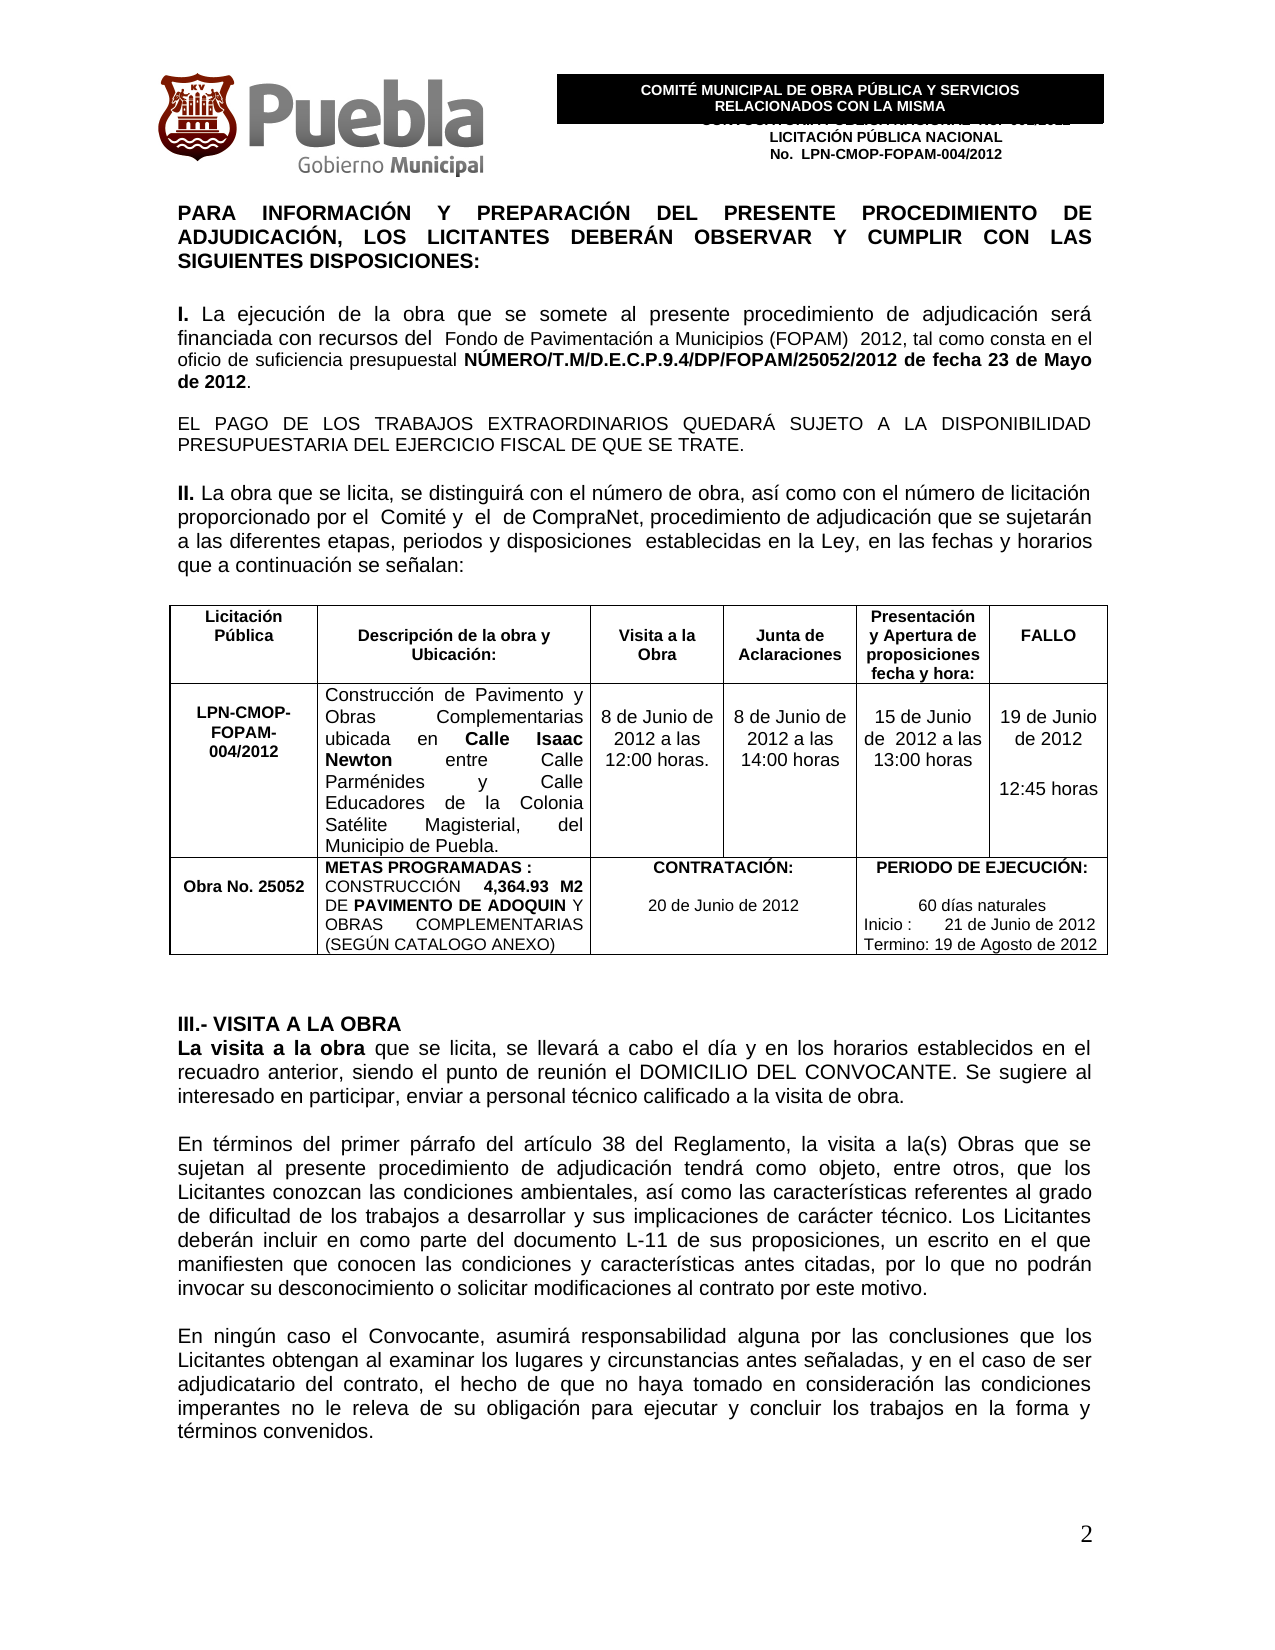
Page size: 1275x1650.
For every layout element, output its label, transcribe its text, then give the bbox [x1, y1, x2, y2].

picture [158, 73, 484, 177]
table_header Licitación Pública [171, 606, 317, 683]
subtitle II. La obra que se licita, se distinguirá con el número de obra, así como con el número de licitación proporcionado por el Comité y el de CompraNet, procedimiento de adjudicación que se sujetarán a las diferentes etapas, periodos y disposiciones establecidas en la Ley, en las fechas y horarios que a continuación se señalan: [177, 481, 1093, 577]
table_header Descripción de la obra y Ubicación: [318, 606, 590, 683]
table_cell 19 de Junio de 2012 12:45 horas [990, 684, 1107, 857]
table_cell 8 de Junio de las 12:00 horas. [591, 684, 723, 857]
table_cell LPN-CMOP-FOPAM-004/2012 [171, 684, 317, 857]
text En términos del primer párrafo del artículo 38 del Reglamento, la visita a la(s) Obras que se sujetan al presente procedimiento de adjudicación tendrá como objeto, entre otros, que los Licitantes conozcan las condiciones ambientales, así como las características referentes al grado de dificultad de los trabajos a desarrollar y sus implicaciones de carácter técnico. Los Licitantes deberán incluir en como parte del documento L-11 de sus proposiciones, un escrito en el que manifiesten que conocen las condiciones y características antes citadas, por lo que no podrán invocar su desconocimiento o solicitar modificaciones al contrato por este motivo. [177, 1132, 1093, 1299]
text En ningún caso el Convocante, asumirá responsabilidad alguna por las conclusiones que los Licitantes obtengan al examinar los lugares y circunstancias antes señaladas, y en el caso de ser adjudicatario del contrato, el hecho de que no haya tomado en consideración las condiciones imperantes no le releva de su obligación para ejecutar y concluir los trabajos en la forma y términos convenidos. [177, 1323, 1093, 1443]
table_cell 8 de Junio de las 14:00 horas [724, 684, 856, 857]
table_cell METAS PROGRAMADAS : CONSTRUCCIÓN 4,364.93 M2 DE PAVIMENTO DE ADOQUIN Y OBRAS COMPLEMENTARIAS (SEGÚN CATALOGO ANEXO) [318, 858, 590, 953]
table_header Junta de Aclaraciones [724, 606, 856, 683]
text I. La ejecución de la obra que se somete al presente procedimiento de adjudicación será financiada con recursos del Fondo de Pavimentación a Municipios (FOPAM) 2012, tal como consta en el oficio de suficiencia presupuestal NÚMERO/T.M/D.E.C.P.9.4/DP/FOPAM/25052/2012 de fecha 23 de Mayo de 2012. [177, 301, 1093, 392]
table_cell 15 de Junio de las 13:00 horas [857, 684, 989, 857]
table_header Presentación y Apertura de proposiciones fecha y hora: [857, 606, 989, 683]
table_cell Obra No. 25052 [171, 858, 317, 953]
text III.- VISITA A LA OBRA [177, 1012, 1093, 1036]
text La visita a la obra que se licita, se llevará a cabo el día y en los horarios establecidos en el recuadro anterior, siendo el punto de reunión el DOMICILIO DEL CONVOCANTE. Se sugiere al interesado en participar, enviar a personal técnico calificado a la visita de obra. [177, 1036, 1093, 1108]
table_cell CONTRATACIÓN: 20 de Junio de 2012 [591, 858, 856, 953]
text PARA INFORMACIÓN Y PREPARACIÓN DEL PRESENTE PROCEDIMIENTO DE ADJUDICACIÓN, LOS LICITANTES DEBERÁN OBSERVAR Y CUMPLIR CON LAS SIGUIENTES DISPOSICIONES: [177, 201, 1093, 273]
table_cell Construcción de Pavimento y Obras Complementarias ubicada en Calle Isaac Newton entre Calle Parménides y Calle Educadores de Magisterial, del Municipio de Puebla. [318, 684, 590, 857]
table_cell PERIODO DE EJECUCIÓN: 60 días naturales Inicio : 21 de Junio de 2012 Termino: 19 de Agosto de 2012 [857, 858, 1107, 953]
text EL PAGO DE LOS TRABAJOS EXTRAORDINARIOS QUEDARÁ SUJETO A LA DISPONIBILIDAD PRESUPUESTARIA DEL EJERCICIO FISCAL DE QUE SE TRATE. [177, 414, 1093, 455]
table_header FALLO [990, 606, 1107, 683]
table_header Visita a la Obra [591, 606, 723, 683]
